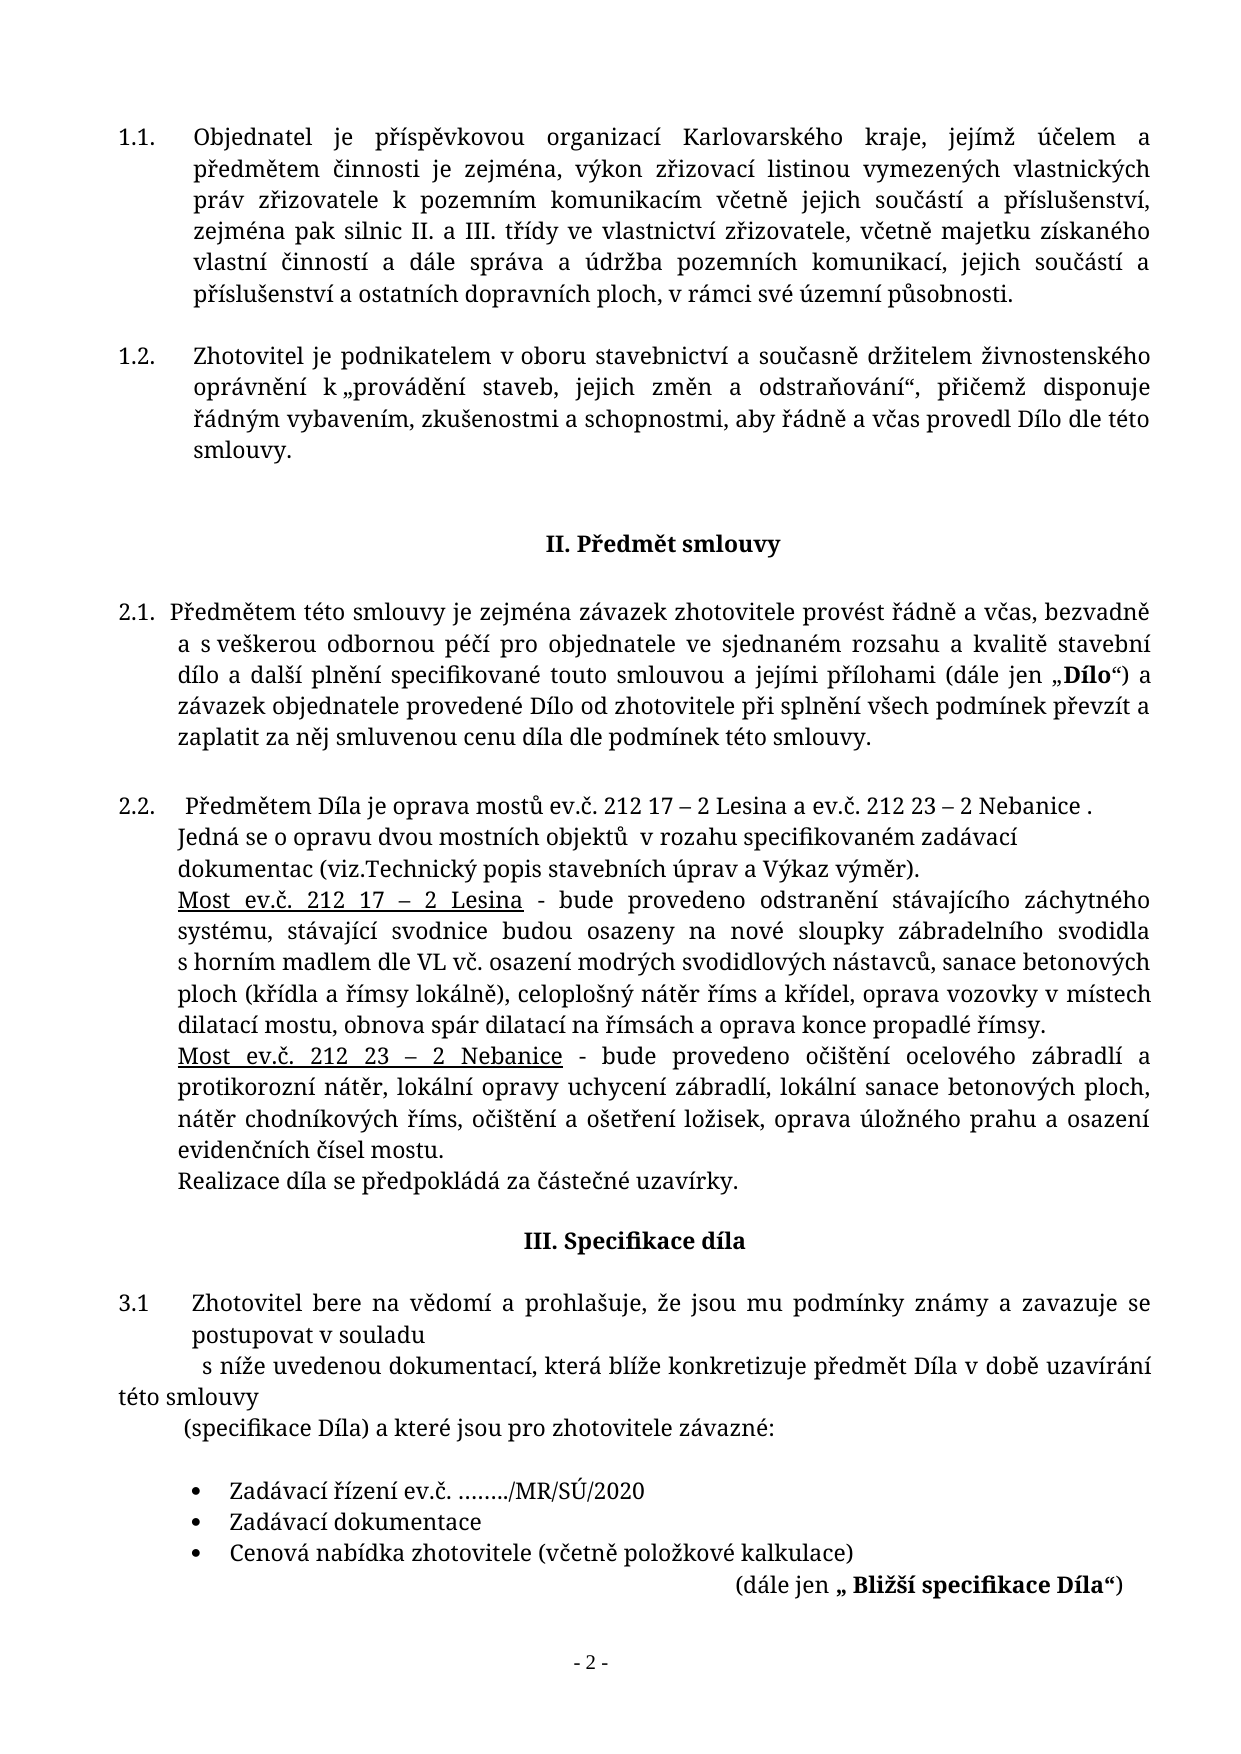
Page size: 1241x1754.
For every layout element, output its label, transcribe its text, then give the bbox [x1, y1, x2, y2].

text II. Předmět smlouvy [174, 528, 1152, 559]
list Zhotovitel bere na vědomí a prohlašuje, že jsou mu podmínky známy a zavazuje se postupovat v souladu [118, 1287, 1152, 1350]
text (specifikace Díla) a které jsou pro zhotovitele závazné: [118, 1412, 1152, 1443]
text s níže uvedenou dokumentací, která blíže konkretizuje předmět Díla v době uzavírání této smlouvy [118, 1350, 1152, 1412]
text 1.2. Zhotovitel je podnikatelem v oboru stavebnictví a současně držitelem živnostenského oprávnění k „provádění staveb, jejich změn a odstraňování“, přičemž disponuje řádným vybavením, zkušenostmi a schopnostmi, aby řádně a včas provedl Dílo dle této smlouvy. [118, 340, 1152, 465]
text 1.1. Objednatel je příspěvkovou organizací Karlovarského kraje, jejímž účelem a předmětem činnosti je zejména, výkon zřizovací listinou vymezených vlastnických práv zřizovatele k pozemním komunikacím včetně jejich součástí a příslušenství, zejména pak silnic II. a III. třídy ve vlastnictví zřizovatele, včetně majetku získaného vlastní činností a dále správa a údržba pozemních komunikací, jejich součástí a příslušenství a ostatních dopravních ploch, v rámci své územní působnosti. [118, 121, 1152, 309]
text 2.2. Předmětem Díla je oprava mostů ev.č. 212 17 – 2 Lesina a ev.č. 212 23 – 2 Nebanice . Jedná se o opravu dvou mostních objektů v rozahu specifikovaném zadávací dokumentac (viz.Technický popis stavebních úprav a Výkaz výměr). [118, 790, 1152, 884]
text 2.1. Předmětem této smlouvy je zejména závazek zhotovitele provést řádně a včas, bezvadně a s veškerou odbornou péčí pro objednatele ve sjednaném rozsahu a kvalitě stavební dílo a další plnění specifikované touto smlouvou a jejími přílohami (dále jen „Dílo“) a závazek objednatele provedené Dílo od zhotovitele při splnění všech podmínek převzít a zaplatit za něj smluvenou cenu díla dle podmínek této smlouvy. [118, 596, 1152, 753]
text III. Specifikace díla [118, 1225, 1152, 1256]
list Cenová nabídka zhotovitele (včetně položkové kalkulace) [192, 1537, 1152, 1568]
text (dále jen „ Bližší specifikace Díla“) [229, 1568, 1152, 1600]
list Zadávací dokumentace [192, 1506, 1152, 1537]
text Most ev.č. 212 23 – 2 Nebanice - bude provedeno očištění ocelového zábradlí a protikorozní nátěr, lokální opravy uchycení zábradlí, lokální sanace betonových ploch, nátěr chodníkových říms, očištění a ošetření ložisek, oprava úložného prahu a osazení evidenčních čísel mostu. [177, 1040, 1152, 1165]
text Realizace díla se předpokládá za částečné uzavírky. [177, 1165, 1152, 1196]
text Most ev.č. 212 17 – 2 Lesina - bude provedeno odstranění stávajícího záchytného systému, stávající svodnice budou osazeny na nové sloupky zábradelního svodidla s horním madlem dle VL vč. osazení modrých svodidlových nástavců, sanace betonových ploch (křídla a římsy lokálně), celoplošný nátěr říms a křídel, oprava vozovky v místech dilatací mostu, obnova spár dilatací na římsách a oprava konce propadlé římsy. [177, 884, 1152, 1040]
list Zadávací řízení ev.č. ……../MR/SÚ/2020 [192, 1475, 1152, 1506]
